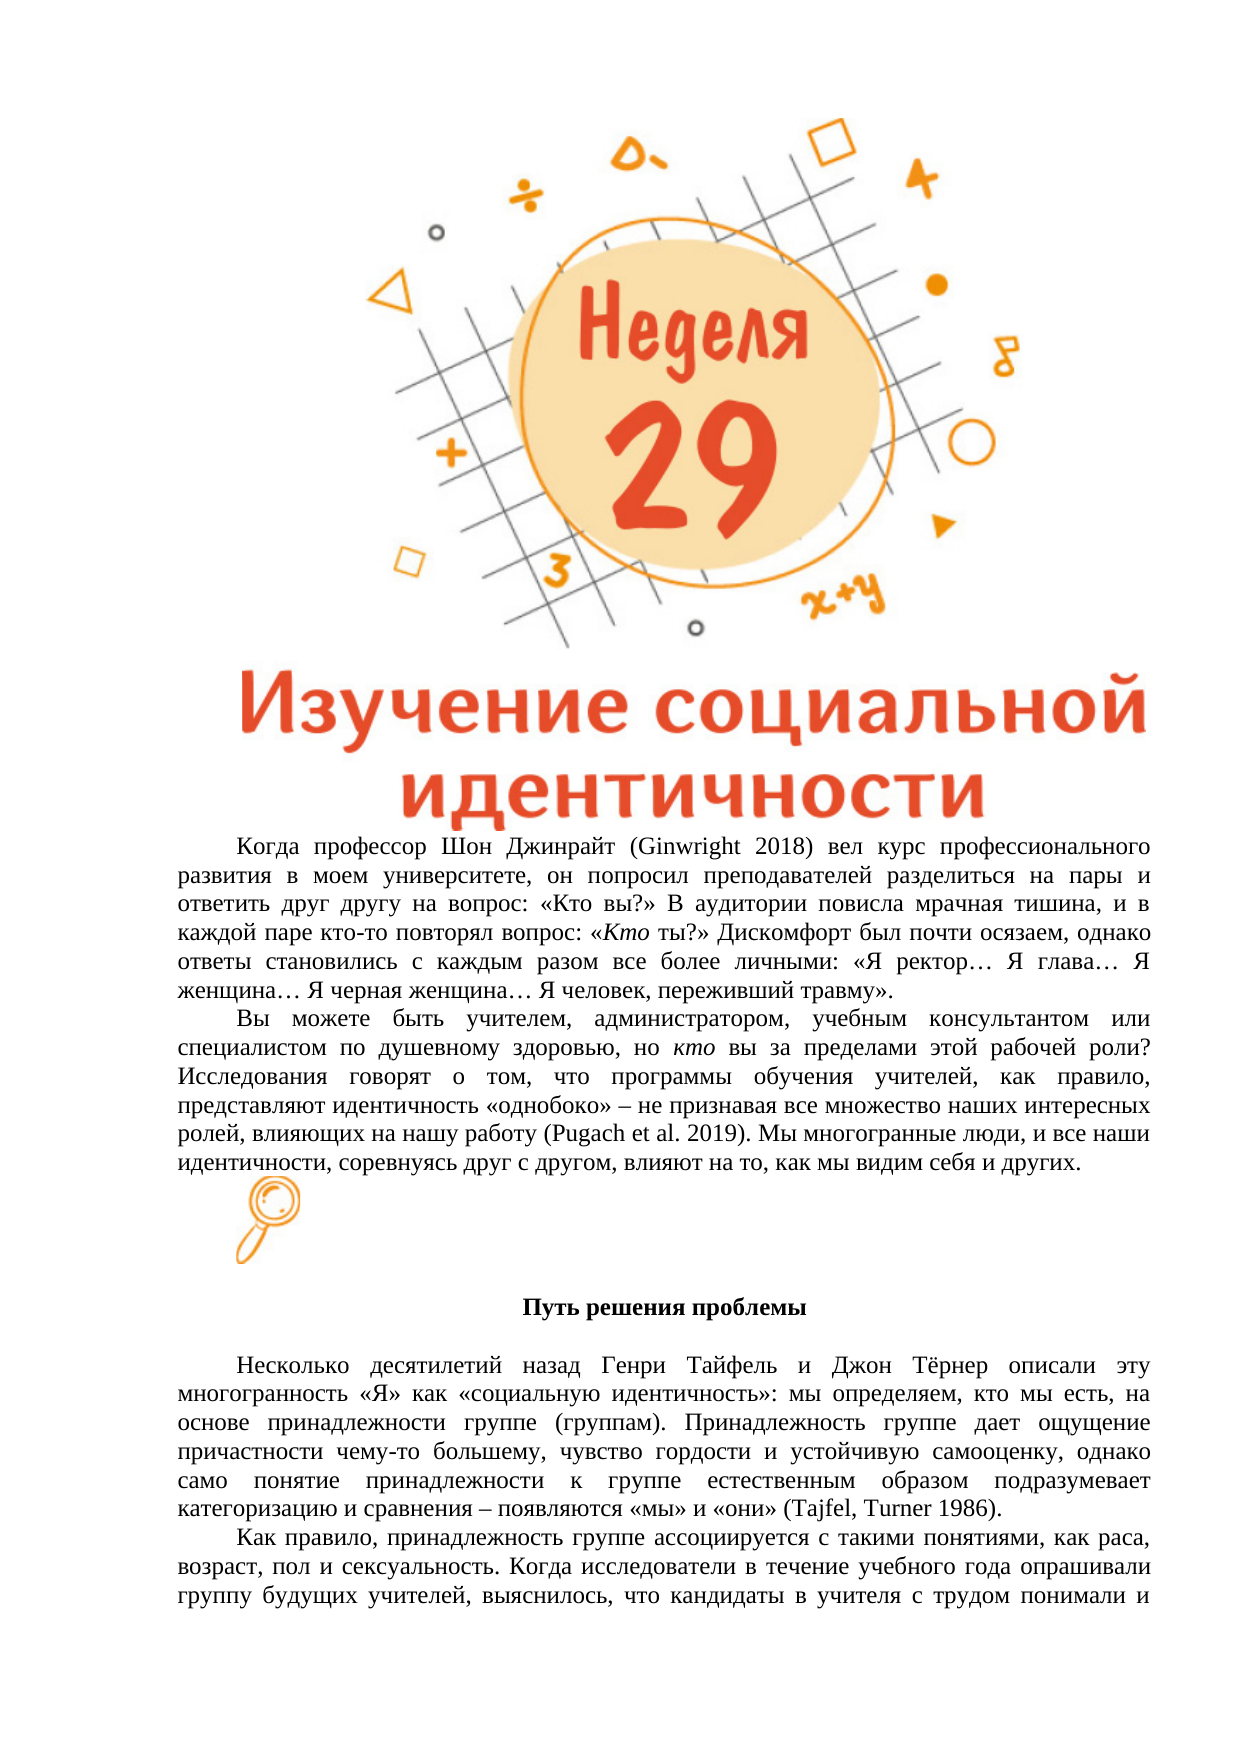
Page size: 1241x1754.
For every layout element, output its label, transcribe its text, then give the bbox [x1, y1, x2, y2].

text Когда профессор Шон Джинрайт (Ginwright 2018) вел курс профессионального развития в моем университете, он попросил преподавателей разделиться на пары и ответить друг другу на вопрос: «Кто вы?» В аудитории повисла мрачная тишина, и в каждой паре кто-то повторял вопрос: «Кто ты?» Дискомфорт был почти осязаем, однако ответы становились с каждым разом все более личными: «Я ректор… Я глава… Я женщина… Я черная женщина… Я человек, переживший травму». [177, 831, 1152, 1003]
picture [236, 1176, 300, 1264]
picture [242, 118, 1146, 831]
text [177, 1522, 1152, 1608]
text Вы можете быть учителем, администратором, учебным консультантом или специалистом по душевному здоровью, но кто вы за пределами этой рабочей роли? Исследования говорят о том, что программы обучения учителей, как правило, представляют идентичность «однобоко» – не признавая все множество наших интересных ролей, влияющих на нашу работу (Pugach et al. 2019). Мы многогранные люди, и все наши идентичности, соревнуясь друг с другом, влияют на то, как мы видим себя и других. [177, 1003, 1152, 1176]
subtitle Путь решения проблемы [177, 1292, 1152, 1321]
text Несколько десятилетий назад Генри Тайфель и Джон Тёрнер описали эту многогранность «Я» как «социальную идентичность»: мы определяем, кто мы есть, на основе принадлежности группе (группам). Принадлежность группе дает ощущение причастности чему-то большему, чувство гордости и устойчивую самооценку, однако само понятие принадлежности к группе естественным образом подразумевает категоризацию и сравнения – появляются «мы» и «они» (Tajfel, Turner 1986). [177, 1350, 1152, 1522]
